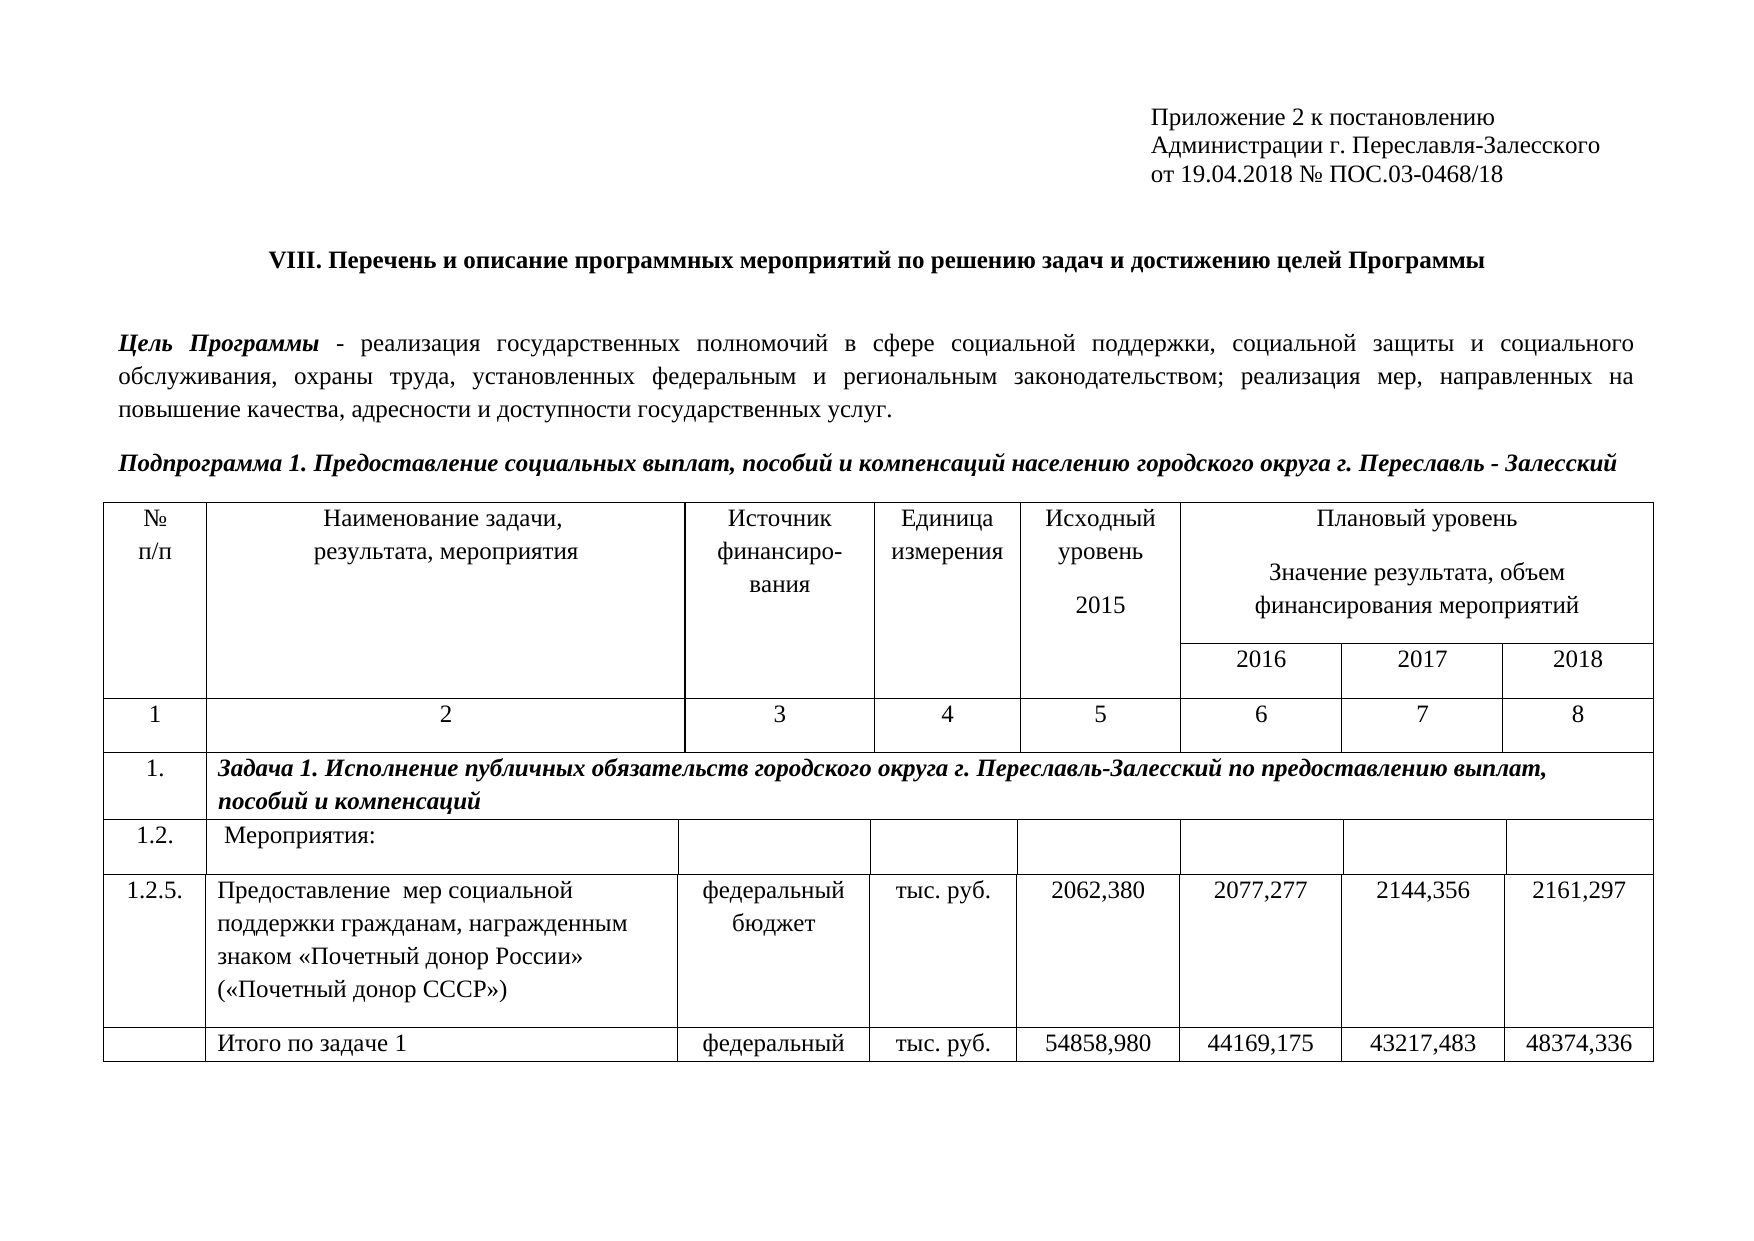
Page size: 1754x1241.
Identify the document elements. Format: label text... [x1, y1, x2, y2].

table_cell 7 [1342, 699, 1502, 752]
table_cell 4 [875, 699, 1020, 752]
table_cell 2144,356 [1342, 875, 1504, 1027]
table_header Источник финансиро-вания [686, 503, 874, 698]
table_header Исходный уровень 2015 [1021, 503, 1180, 698]
table_cell 1 [104, 699, 206, 752]
table_header Единица измерения [875, 503, 1020, 698]
table_header Наименование задачи, результата, мероприятия [207, 503, 684, 698]
table_cell Предоставление мер социальной поддержки гражданам, награжденным знаком «Почетный донор России» («Почетный донор СССР») [206, 875, 677, 1027]
table_cell 2018 [1503, 644, 1653, 698]
table_cell 8 [1503, 699, 1653, 752]
table_cell [1018, 820, 1180, 874]
table_cell Задача 1. Исполнение публичных обязательств городского округа г. Переславль-Залесский по предоставлению выплат, пособий и компенсаций [207, 753, 1653, 819]
text Подпрограмма 1. Предоставление социальных выплат, пособий и компенсаций населению городского округа г. Переславль - Залесский [118, 448, 1636, 477]
table_cell Мероприятия: [207, 820, 678, 874]
table_cell [1344, 820, 1506, 874]
table_cell тыс. руб. [870, 875, 1016, 1027]
table_cell 1.2.5. [104, 875, 205, 1027]
table_cell 2 [207, 699, 684, 752]
table_cell 3 [686, 699, 874, 752]
table_cell 5 [1021, 699, 1180, 752]
table_cell [679, 820, 870, 874]
table_cell [871, 820, 1017, 874]
text Администрации г. Переславля-Залесского [1151, 131, 1636, 159]
table_cell 54858,980 [1017, 1028, 1179, 1061]
table_cell 2062,380 [1017, 875, 1179, 1027]
table_cell [1507, 820, 1653, 874]
table_cell 6 [1181, 699, 1341, 752]
table_cell Итого по задаче 1 [206, 1028, 677, 1061]
table_cell 43217,483 [1342, 1028, 1504, 1061]
table_cell 2077,277 [1180, 875, 1341, 1027]
table_cell 1. [104, 753, 206, 819]
text Цель Программы - реализация государственных полномочий в сфере социальной поддержки, социальной защиты и социального обслуживания, охраны труда, установленных федеральным и региональным законодательством; реализация мер, направленных на повышение качества, адресности и доступности государственных услуг. [118, 328, 1636, 423]
table_cell 48374,336 [1505, 1028, 1653, 1061]
text VIII. Перечень и описание программных мероприятий по решению задач и достижению целей Программы [118, 246, 1636, 274]
table_cell 44169,175 [1180, 1028, 1341, 1061]
table_cell 2161,297 [1505, 875, 1653, 1027]
table_cell 1.2. [104, 820, 206, 874]
table_header № п/п [104, 503, 206, 698]
table_cell федеральный бюджет [678, 875, 869, 1027]
table_cell федеральный бюджет [678, 1028, 869, 1061]
table_cell [104, 1028, 205, 1061]
text Приложение 2 к постановлению [1151, 102, 1636, 131]
table_cell 2017 [1342, 644, 1502, 698]
table_cell [1181, 820, 1343, 874]
text от 19.04.2018 № ПОС.03-0468/18 [1151, 159, 1636, 188]
table_header Плановый уровень Значение результата, объем финансирования мероприятий [1181, 503, 1653, 643]
table_cell 2016 [1181, 644, 1341, 698]
table_cell тыс. руб. [870, 1028, 1016, 1061]
